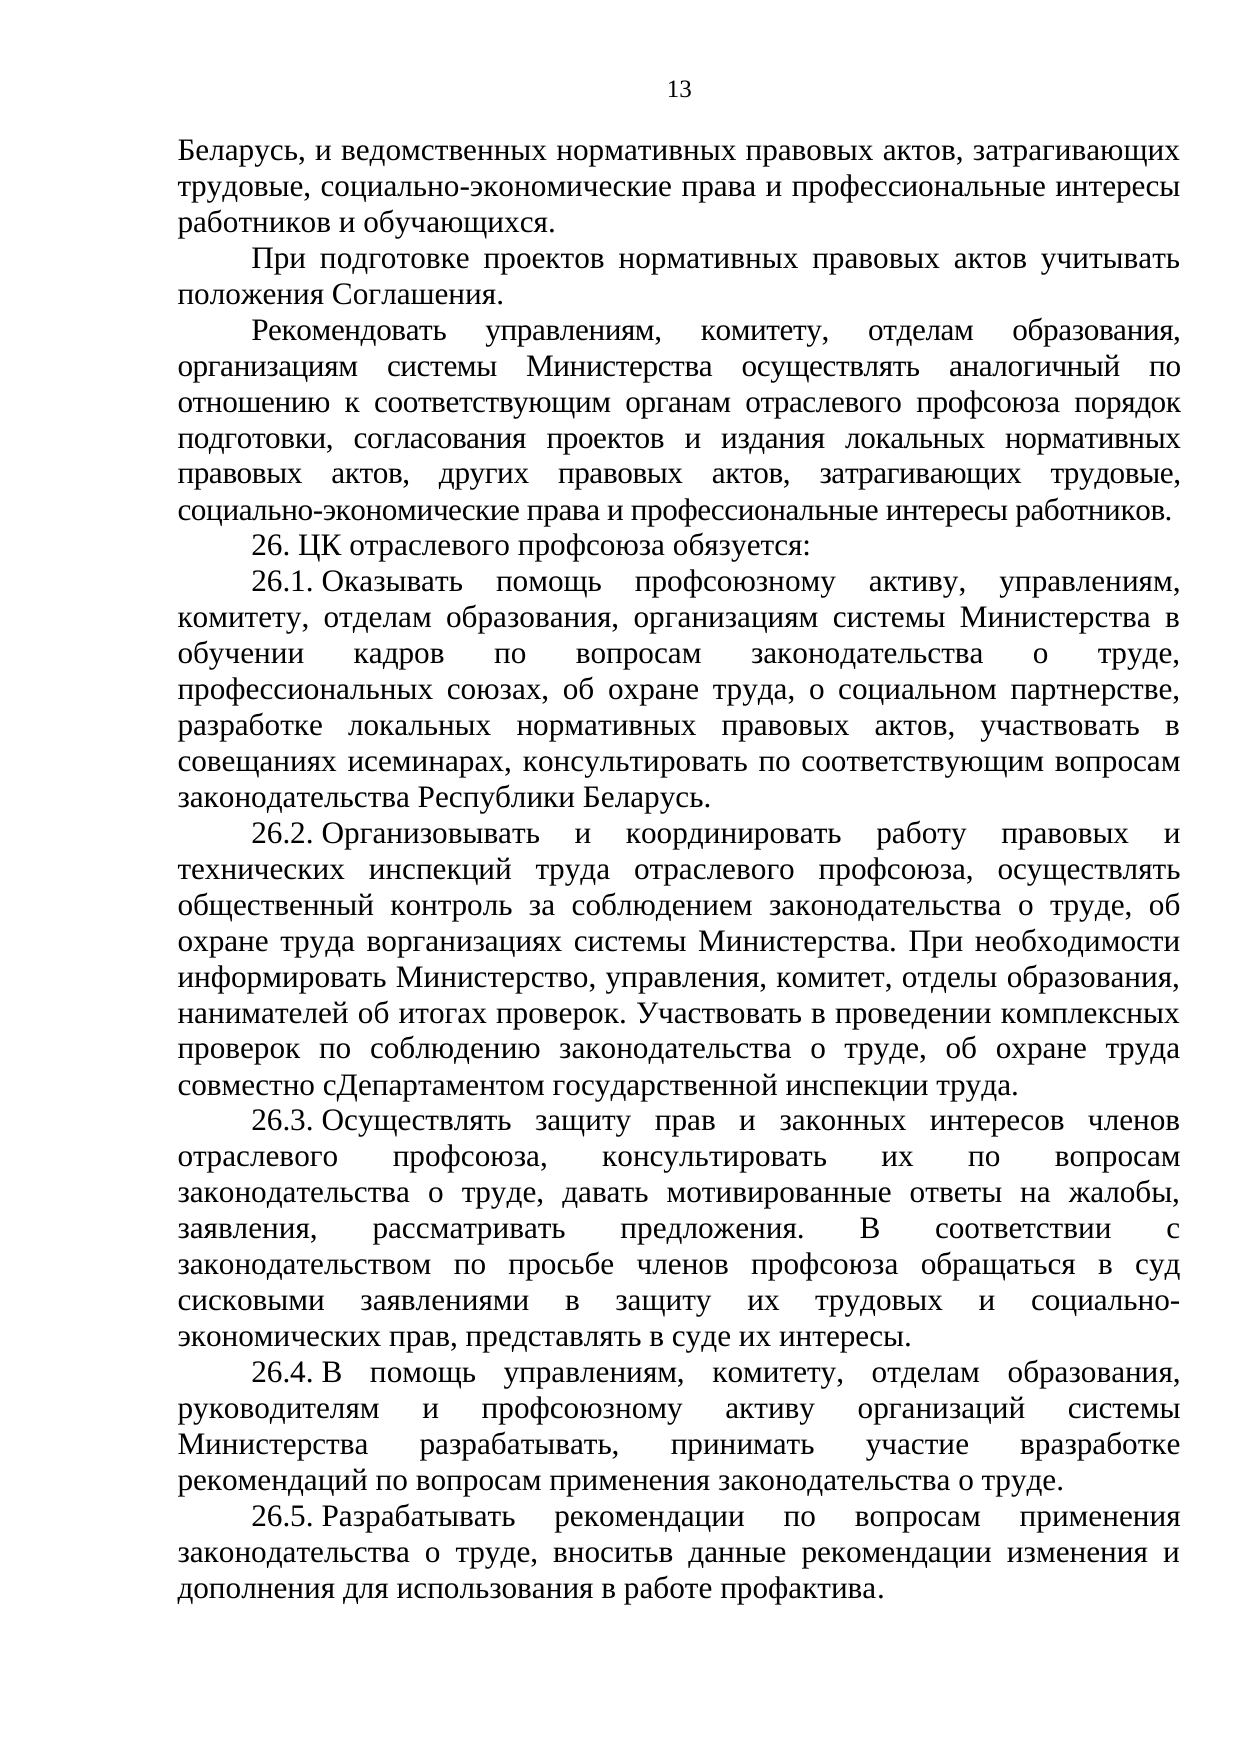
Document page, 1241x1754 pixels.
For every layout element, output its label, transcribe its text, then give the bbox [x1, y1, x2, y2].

text 26.2. Организовывать и координировать работу правовых и технических инспекций труда отраслевого профсоюза, осуществлять общественный контроль за соблюдением законодательства о труде, об охране труда ворганизациях системы Министерства. При необходимости информировать Министерство, управления, комитет, отделы образования, нанимателей об итогах проверок. Участвовать в проведении комплексных проверок по соблюдению законодательства о труде, об охране труда совместно сДепартаментом государственной инспекции труда. [177, 814, 1181, 1102]
text 26.3. Осуществлять защиту прав и законных интересов членов отраслевого профсоюза, консультировать их по вопросам законодательства о труде, давать мотивированные ответы на жалобы, заявления, рассматривать предложения. В соответствии с законодательством по просьбе членов профсоюза обращаться в суд сисковыми заявлениями в защиту их трудовых и социально-экономических прав, представлять в суде их интересы. [177, 1102, 1181, 1353]
text 26.5. Разрабатывать рекомендации по вопросам применения законодательства о труде, вноситьв данные рекомендации изменения и дополнения для использования в работе профактива. [177, 1497, 1181, 1605]
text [177, 131, 1181, 239]
text 26.1. Оказывать помощь профсоюзному активу, управлениям, комитету, отделам образования, организациям системы Министерства в обучении кадров по вопросам законодательства о труде, профессиональных союзах, об охране труда, о социальном партнерстве, разработке локальных нормативных правовых актов, участвовать в совещаниях исеминарах, консультировать по соответствующим вопросам законодательства Республики Беларусь. [177, 563, 1181, 814]
text 26.4. В помощь управлениям, комитету, отделам образования, руководителям и профсоюзному активу организаций системы Министерства разрабатывать, принимать участие вразработке рекомендаций по вопросам применения законодательства о труде. [177, 1353, 1181, 1497]
text Рекомендовать управлениям, комитету, отделам образования, организациям системы Министерства осуществлять аналогичный по отношению к соответствующим органам отраслевого профсоюза порядок подготовки, согласования проектов и издания локальных нормативных правовых актов, других правовых актов, затрагивающих трудовые, социально-экономические права и профессиональные интересы работников. [177, 311, 1181, 527]
text 26. ЦК отраслевого профсоюза обязуется: [177, 527, 1181, 563]
text При подготовке проектов нормативных правовых актов учитывать положения Соглашения. [177, 239, 1181, 311]
